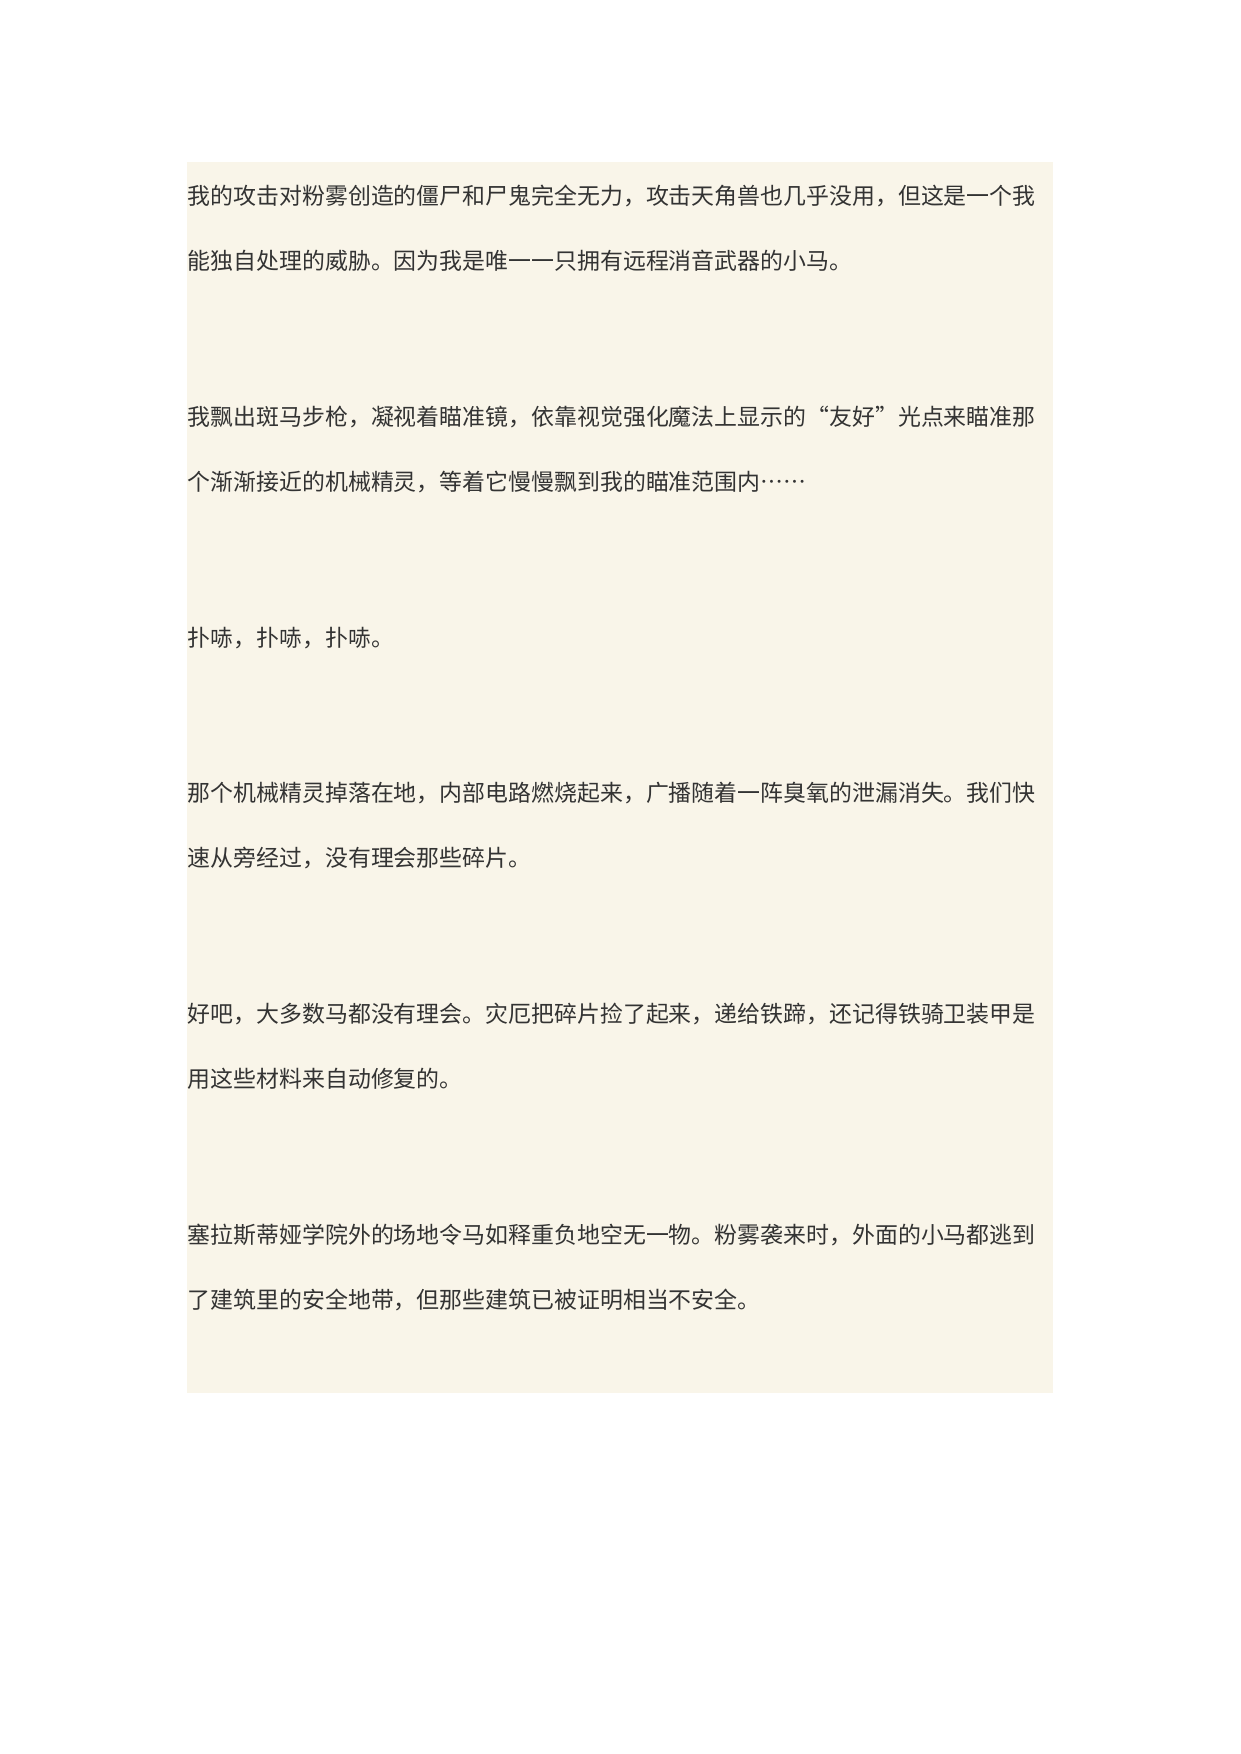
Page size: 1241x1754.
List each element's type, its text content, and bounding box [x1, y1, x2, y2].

text 塞拉斯蒂娅学院外的场地令马如释重负地空无一物。粉雾袭来时，外面的小马都逃到了建筑里的安全地带，但那些建筑已被证明相当不安全。 [187, 1201, 1053, 1331]
text 我飘出斑马步枪，凝视着瞄准镜，依靠视觉强化魔法上显示的“友好”光点来瞄准那个渐渐接近的机械精灵，等着它慢慢飘到我的瞄准范围内…… [187, 383, 1053, 513]
text 好吧，大多数马都没有理会。灾厄把碎片捡了起来，递给铁蹄，还记得铁骑卫装甲是用这些材料来自动修复的。 [187, 980, 1053, 1110]
text 那个机械精灵掉落在地，内部电路燃烧起来，广播随着一阵臭氧的泄漏消失。我们快速从旁经过，没有理会那些碎片。 [187, 759, 1053, 889]
text 扑哧，扑哧，扑哧。 [187, 604, 1053, 669]
text 我的攻击对粉雾创造的僵尸和尸鬼完全无力，攻击天角兽也几乎没用，但这是一个我能独自处理的威胁。因为我是唯一一只拥有远程消音武器的小马。 [187, 162, 1053, 292]
